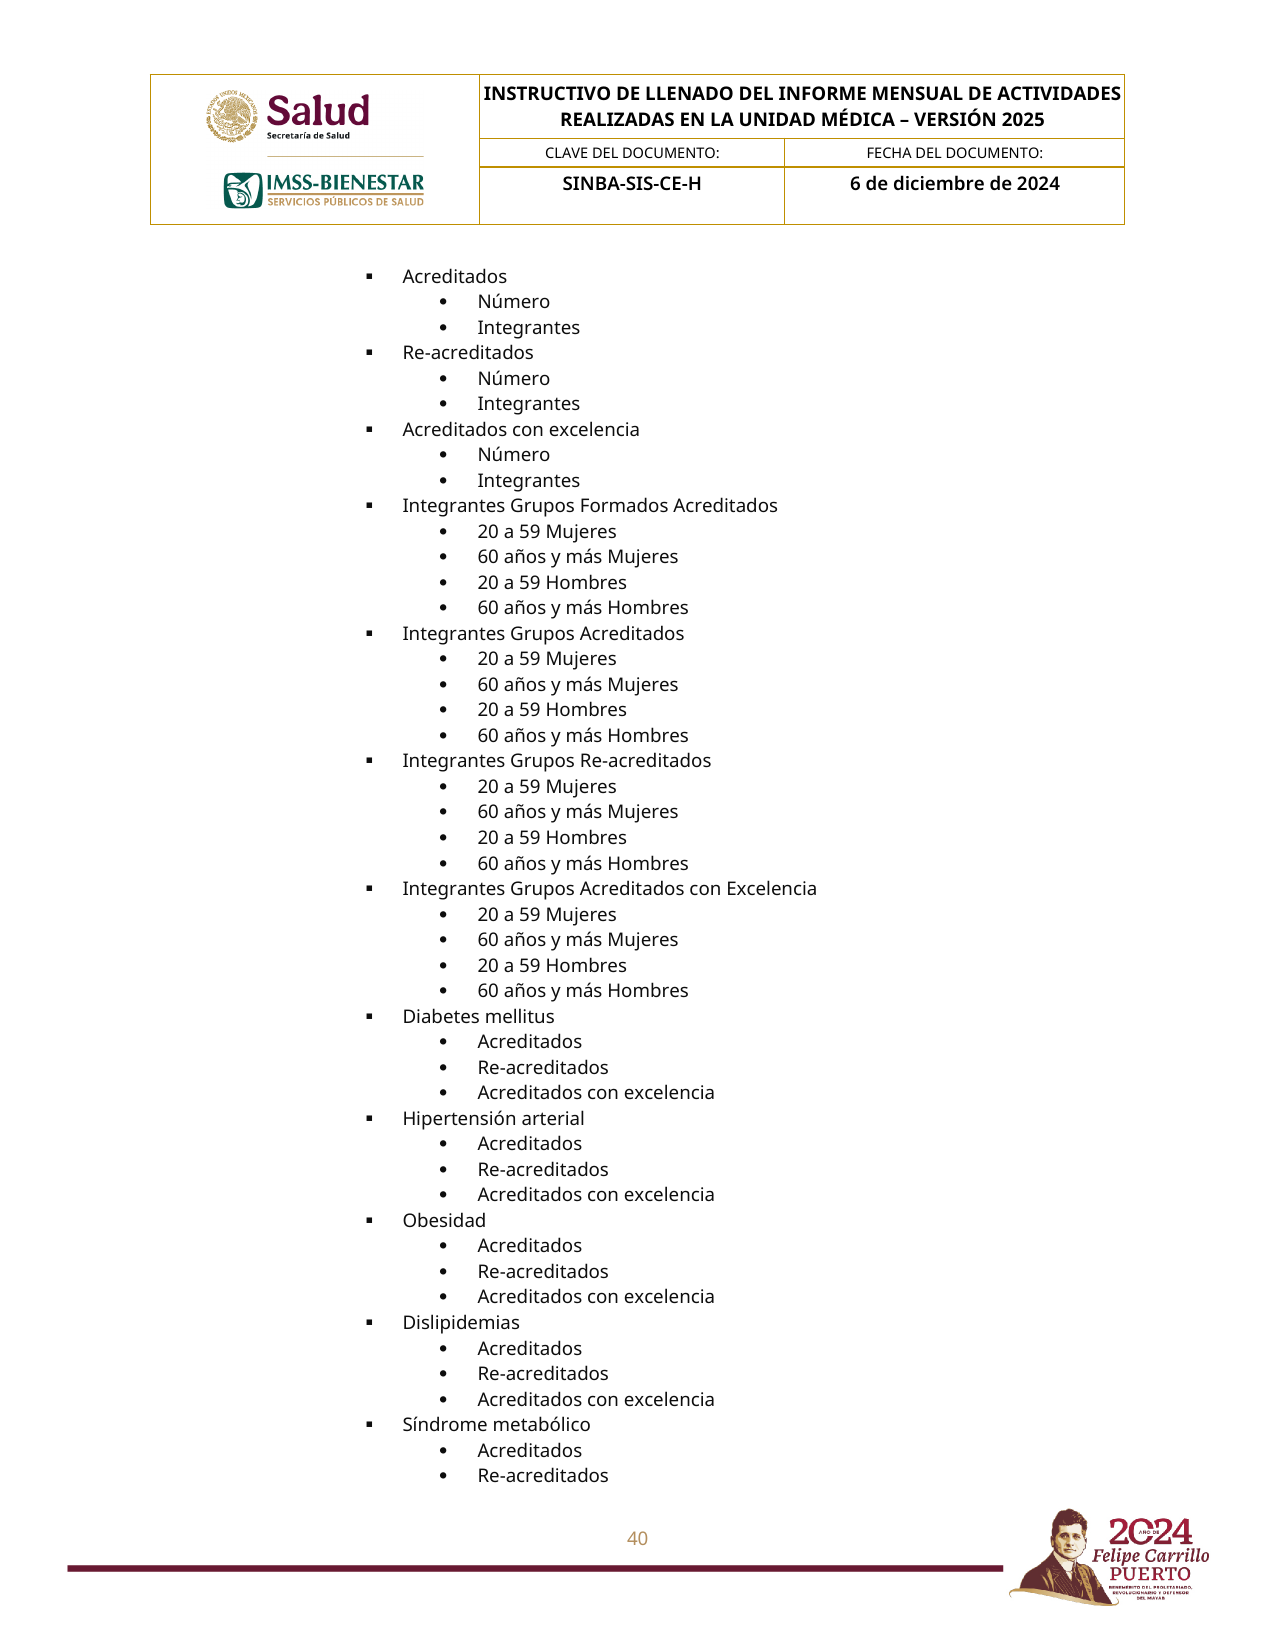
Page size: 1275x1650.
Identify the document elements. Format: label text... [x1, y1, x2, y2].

list Acreditados con excelencia [440, 1284, 1098, 1309]
list Acreditados [440, 1131, 1098, 1156]
list Dislipidemias [365, 1309, 1098, 1335]
list 20 a 59 Hombres [440, 569, 1098, 595]
list 20 a 59 Mujeres [440, 901, 1098, 926]
list 20 a 59 Hombres [440, 697, 1098, 722]
list 60 años y más Mujeres [440, 926, 1098, 952]
list Integrantes Grupos Acreditados [365, 620, 1098, 646]
list 20 a 59 Mujeres [440, 773, 1098, 799]
list 60 años y más Mujeres [440, 799, 1098, 824]
list Integrantes [440, 314, 1098, 339]
list 60 años y más Hombres [440, 850, 1098, 875]
picture [206, 90, 424, 209]
list Re-acreditados [440, 1462, 1098, 1488]
list Número [440, 365, 1098, 391]
list Hipertensión arterial [365, 1105, 1098, 1131]
list Número [440, 442, 1098, 467]
list 20 a 59 Mujeres [440, 646, 1098, 671]
list 20 a 59 Mujeres [440, 518, 1098, 544]
list 60 años y más Mujeres [440, 544, 1098, 569]
list Re-acreditados [440, 1156, 1098, 1182]
list Integrantes [440, 391, 1098, 416]
list Síndrome metabólico [365, 1411, 1098, 1437]
list Integrantes Grupos Re-acreditados [365, 748, 1098, 773]
list 60 años y más Hombres [440, 977, 1098, 1003]
list Acreditados [365, 263, 1098, 288]
list Acreditados [440, 1233, 1098, 1258]
list Acreditados con excelencia [365, 416, 1098, 442]
list 60 años y más Hombres [440, 595, 1098, 620]
list Acreditados con excelencia [440, 1182, 1098, 1207]
list 20 a 59 Hombres [440, 952, 1098, 977]
list 60 años y más Hombres [440, 722, 1098, 748]
list 20 a 59 Hombres [440, 824, 1098, 850]
list Acreditados [440, 1335, 1098, 1360]
list Acreditados [440, 1437, 1098, 1462]
list Re-acreditados [440, 1054, 1098, 1079]
list Obesidad [365, 1207, 1098, 1233]
list Número [440, 288, 1098, 314]
list 60 años y más Mujeres [440, 671, 1098, 697]
list Integrantes Grupos Formados Acreditados [365, 493, 1098, 518]
list Acreditados [440, 1028, 1098, 1054]
list Diabetes mellitus [365, 1003, 1098, 1028]
list Re-acreditados [440, 1360, 1098, 1386]
list Integrantes Grupos Acreditados con Excelencia [365, 875, 1098, 901]
list Re-acreditados [440, 1258, 1098, 1284]
list Integrantes [440, 467, 1098, 493]
list Re-acreditados [365, 339, 1098, 365]
list Acreditados con excelencia [440, 1386, 1098, 1411]
picture [0, 1497, 1275, 1650]
list Acreditados con excelencia [440, 1079, 1098, 1105]
